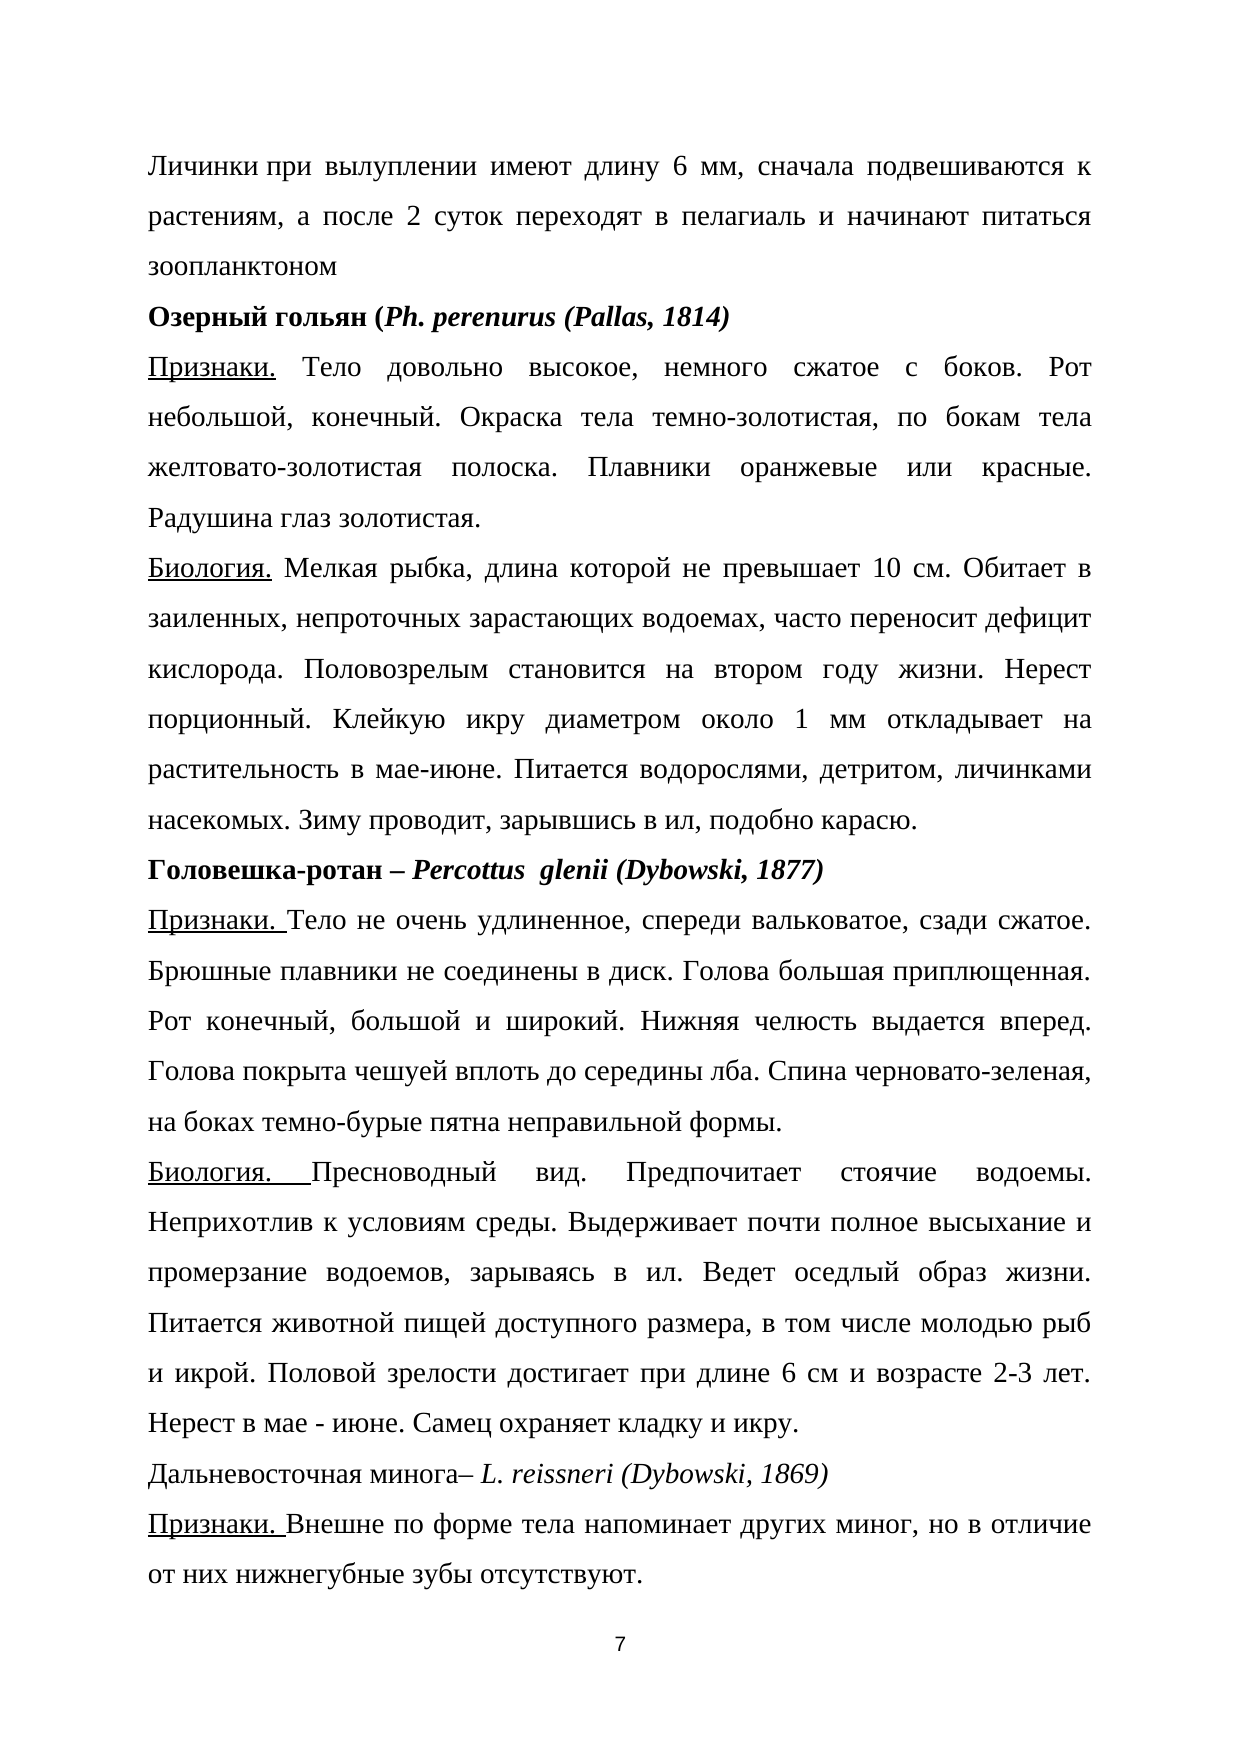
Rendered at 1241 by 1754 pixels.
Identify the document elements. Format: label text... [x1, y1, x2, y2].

text Биология. Пресноводный вид. Предпочитает стоячие водоемы. Неприхотлив к условиям среды. Выдерживает почти полное высыхание и промерзание водоемов, зарываясь в ил. Ведет оседлый образ жизни. Питается животной пищей доступного размера, в том числе молодью рыб и икрой. Половой зрелости достигает при длине и возрасте 2-3 лет. Нерест в мае - июне. Самец охраняет кладку и икру. [148, 1154, 1092, 1439]
text Признаки. Тело не очень удлиненное, спереди вальковатое, сзади сжатое. Брюшные плавники не соединены в диск. Голова большая приплющенная. Рот конечный, большой и широкий. Нижняя челюсть выдается вперед. Голова покрыта чешуей вплоть до середины лба. Спина черновато-зеленая, на боках темно-бурые пятна неправильной формы. [148, 902, 1092, 1137]
text Дальневосточная минога– L. reissneri (Dybowski, 1869) [148, 1456, 1092, 1489]
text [148, 148, 1092, 282]
text Озерный гольян (Ph. perenurus (Pallas, 1814) [148, 299, 1092, 332]
text Биология. Мелкая рыбка, длина которой не превышает . Обитает в заиленных, непроточных зарастающих водоемах, часто переносит дефицит кислорода. Половозрелым становится на втором году жизни. Нерест порционный. Клейкую икру диаметром около откладывает на растительность в мае-июне. Питается водорослями, детритом, личинками насекомых. Зиму проводит, зарывшись в ил, подобно карасю. [148, 550, 1092, 835]
text Головешка-ротан – Percottus glenii (Dybowski, 1877) [148, 852, 1092, 886]
text Признаки. Внешне по форме тела напоминает других миног, но в отличие от них нижнегубные зубы отсутствуют. [148, 1506, 1092, 1590]
text Признаки. Тело довольно высокое, немного сжатое с боков. Рот небольшой, конечный. Окраска тела темно-золотистая, по бокам тела желтовато-золотистая полоска. Плавники оранжевые или красные. Радушина глаз золотистая. [148, 349, 1092, 533]
